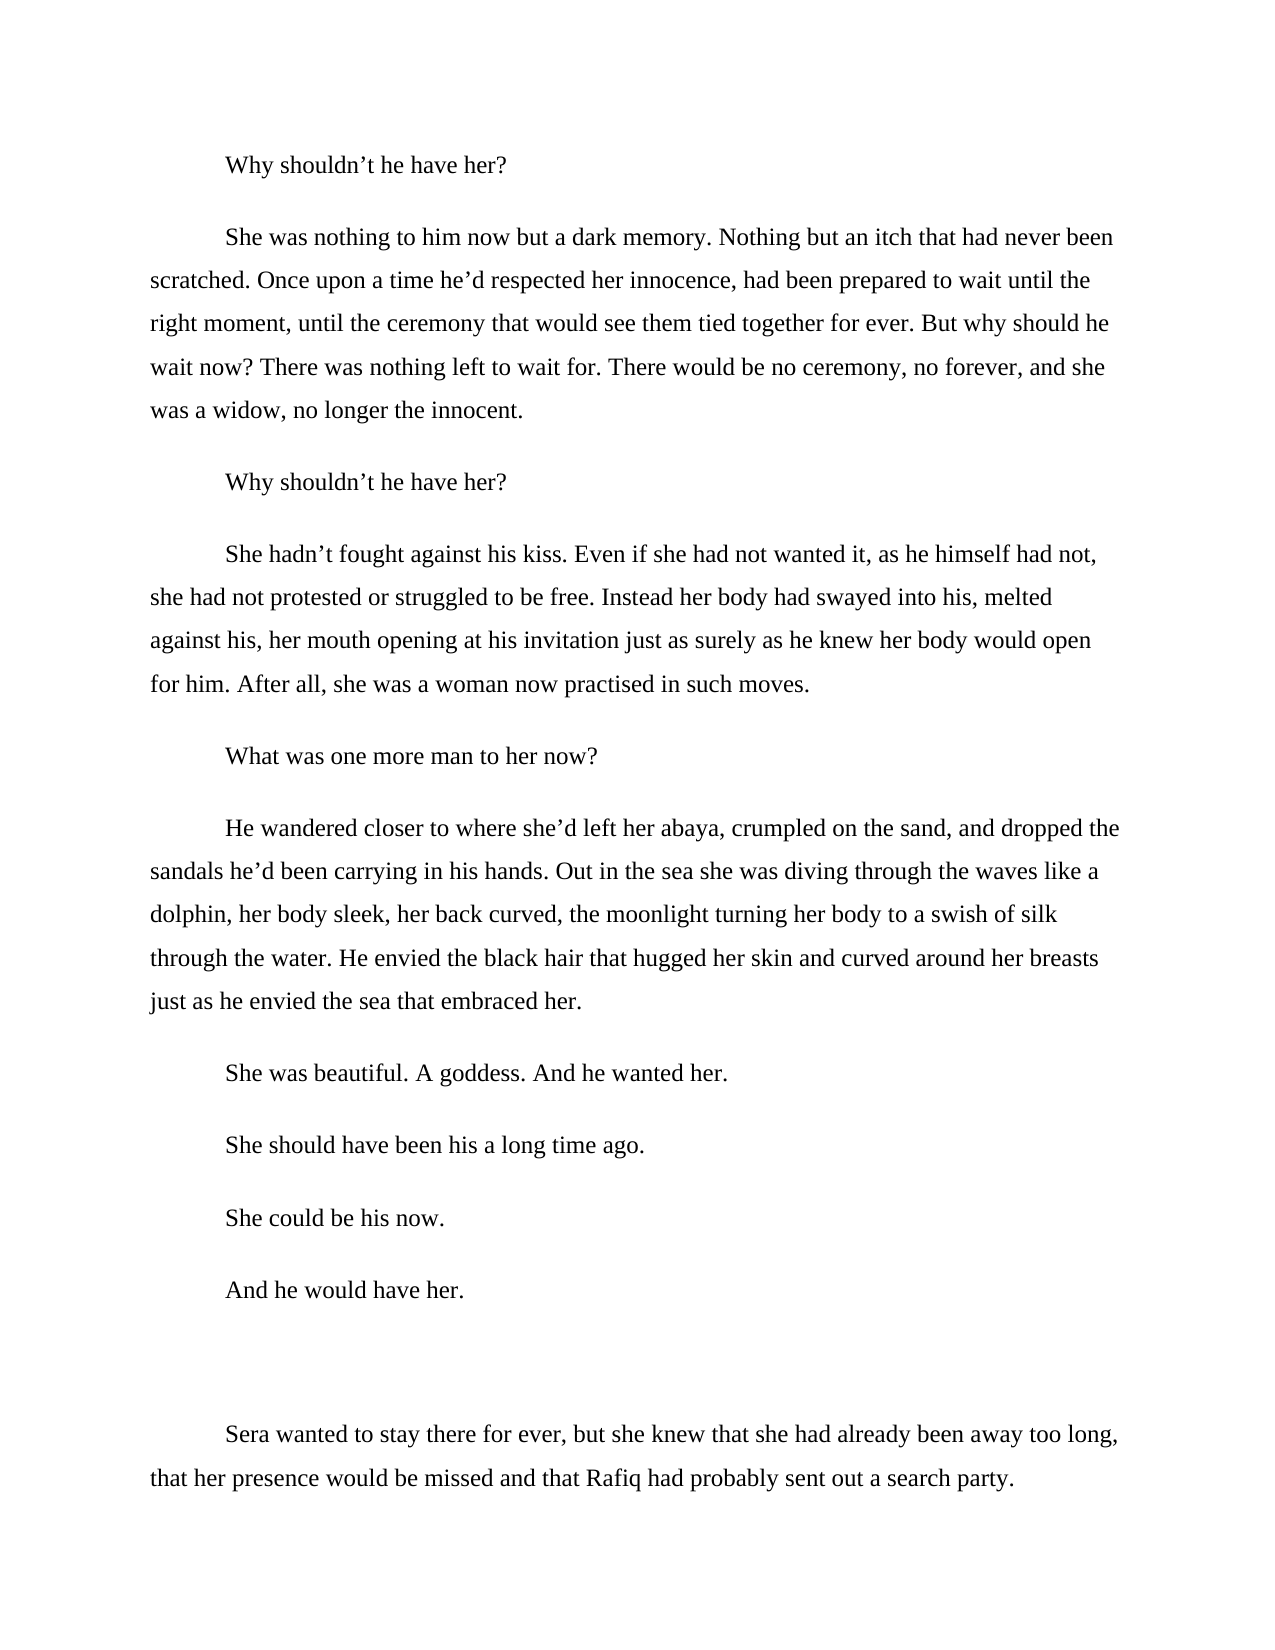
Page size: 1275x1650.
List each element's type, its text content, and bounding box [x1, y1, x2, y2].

text She hadn’t fought against his kiss. Even if she had not wanted it, as he himself had not, she had not protested or struggled to be free. Instead her body had swayed into his, melted against his, her mouth opening at his invitation just as surely as he knew her body would open for him. After all, she was a woman now practised in such moves. [150, 539, 1125, 697]
text Why shouldn’t he have her? [150, 467, 1125, 496]
text And he would have her. [150, 1275, 1125, 1304]
text She should have been his a long time ago. [150, 1130, 1125, 1159]
text He wandered closer to where she’d left her abaya, crumpled on the sand, and dropped the sandals he’d been carrying in his hands. Out in the sea she was diving through the waves like a dolphin, her body sleek, her back curved, the moonlight turning her body to a swish of silk through the water. He envied the black hair that hugged her skin and curved around her breasts just as he envied the sea that embraced her. [150, 813, 1125, 1014]
text What was one more man to her now? [150, 741, 1125, 770]
text She was beautiful. A goddess. And he wanted her. [150, 1058, 1125, 1087]
text Sera wanted to stay there for ever, but she knew that she had already been away too long, that her presence would be missed and that Rafiq had probably sent out a search party. [150, 1419, 1125, 1491]
text She could be his now. [150, 1203, 1125, 1231]
text Why shouldn’t he have her? [150, 150, 1125, 179]
text She was nothing to him now but a dark memory. Nothing but an itch that had never been scratched. Once upon a time he’d respected her innocence, had been prepared to wait until the right moment, until the ceremony that would see them tied together for ever. But why should he wait now? There was nothing left to wait for. There would be no ceremony, no forever, and she was a widow, no longer the innocent. [150, 222, 1125, 423]
